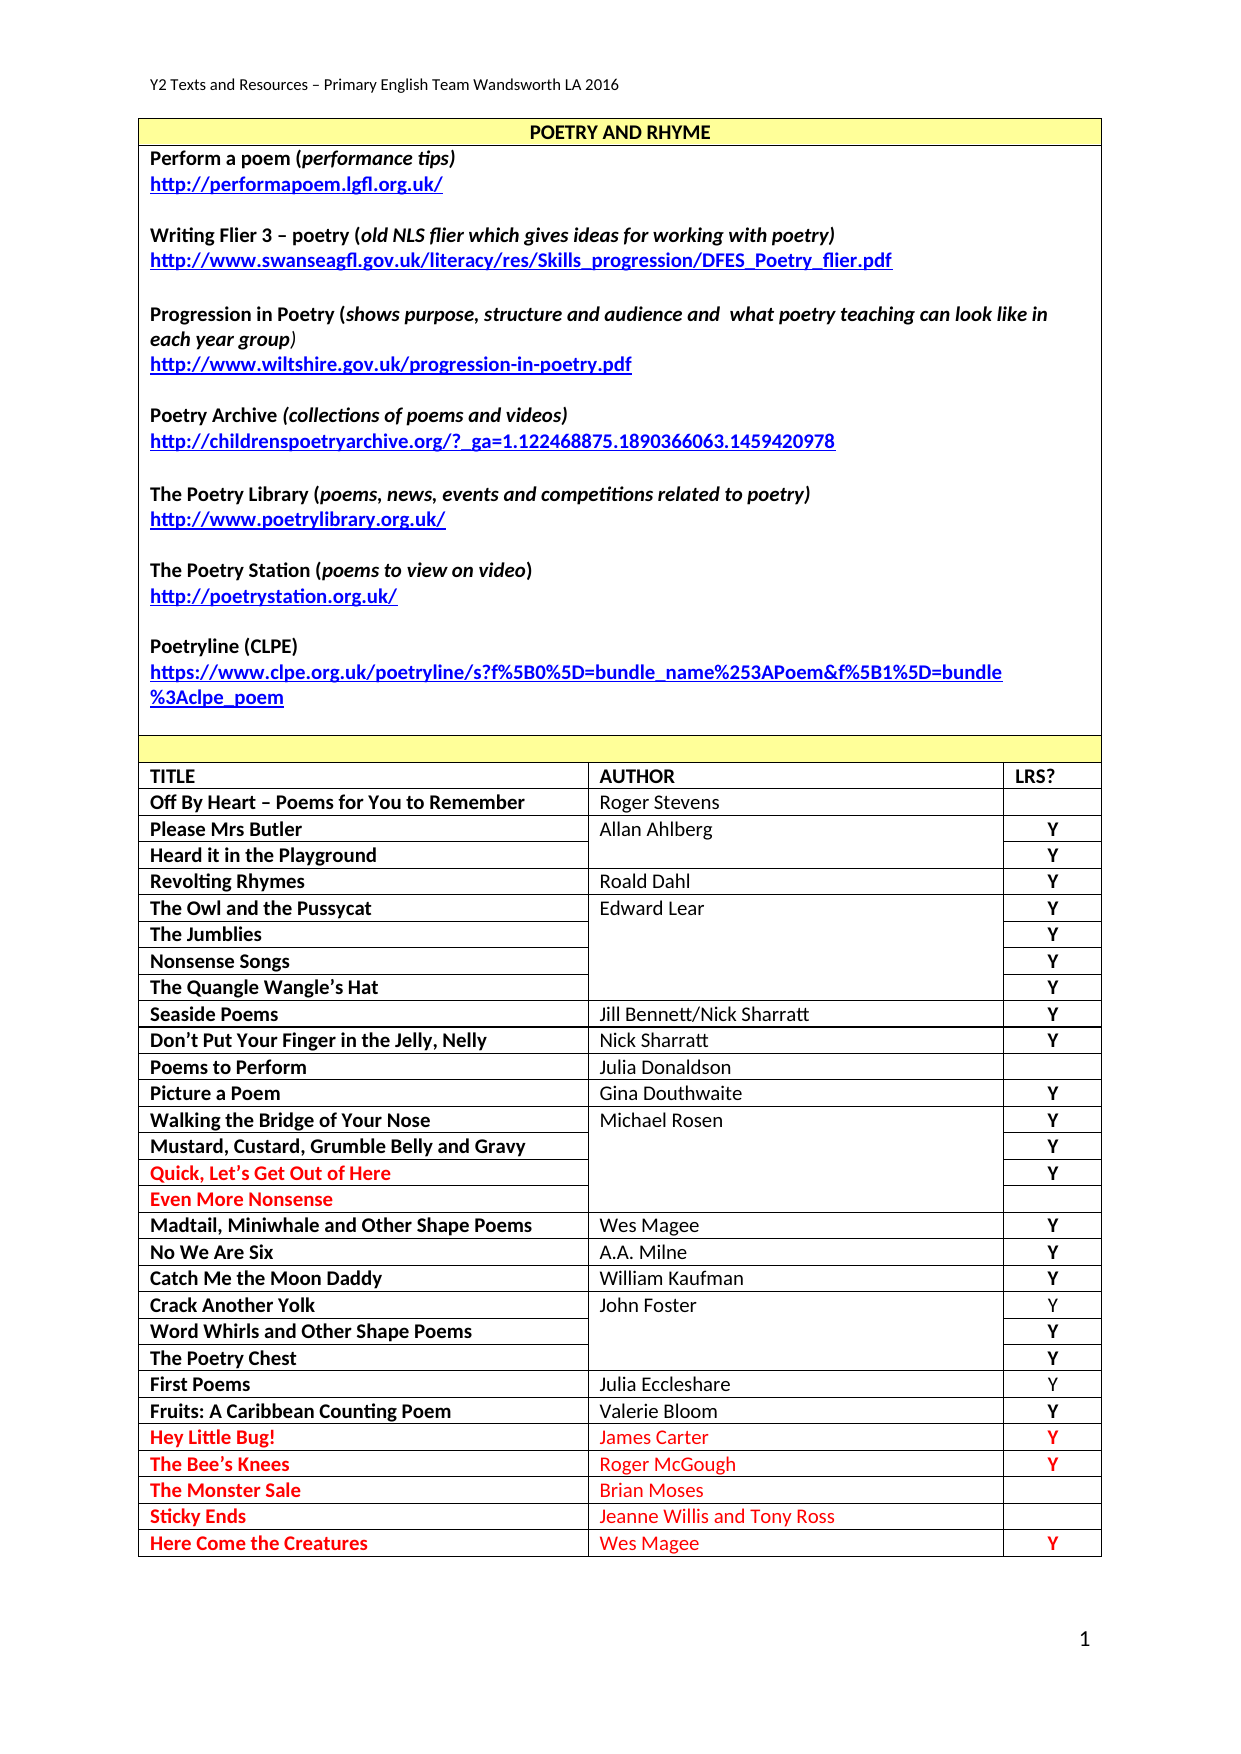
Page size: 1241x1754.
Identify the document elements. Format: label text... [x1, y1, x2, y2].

table_cell Poems to Perform [139, 1054, 588, 1079]
table_cell Roald Dahl [589, 869, 1003, 894]
table_cell Y [1004, 1371, 1101, 1397]
table_cell Heard it in the Playground [139, 842, 588, 868]
table_cell LRS? [1004, 763, 1101, 788]
table_cell Y [1004, 1028, 1101, 1053]
table_cell AUTHOR [589, 763, 1003, 788]
table_cell Word Whirls and Other Shape Poems [139, 1319, 588, 1344]
table_cell Y [1004, 1451, 1101, 1476]
table_cell Y [1004, 1292, 1101, 1317]
table_cell Don’t Put Your Finger in the Jelly, Nelly [139, 1028, 588, 1053]
table_cell Walking the Bridge of Your Nose [139, 1107, 588, 1132]
table_cell Y [1004, 816, 1101, 841]
table_cell Y [1004, 1530, 1101, 1556]
table_cell Valerie Bloom [589, 1398, 1003, 1423]
table_cell John Foster [589, 1292, 1003, 1370]
table_cell Quick, Let’s Get Out of Here [139, 1160, 588, 1185]
table_cell Y [1004, 975, 1101, 1000]
table_cell Wes Magee [589, 1213, 1003, 1238]
table_cell Y [1004, 1398, 1101, 1423]
table_cell Y [1004, 1213, 1101, 1238]
table_cell Even More Nonsense [139, 1186, 588, 1212]
table_cell [1004, 1477, 1101, 1503]
table_cell Picture a Poem [139, 1080, 588, 1106]
table_cell James Carter [589, 1424, 1003, 1450]
table_cell [1004, 789, 1101, 815]
table_cell Y [1004, 1319, 1101, 1344]
table_cell The Bee’s Knees [139, 1451, 588, 1476]
table_cell Y [1004, 1133, 1101, 1159]
table_cell TITLE [139, 763, 588, 788]
table_cell Y [1004, 895, 1101, 921]
table_cell Y [1004, 842, 1101, 868]
table_cell Y [1004, 1424, 1101, 1450]
table_cell No We Are Six [139, 1239, 588, 1264]
table_cell Allan Ahlberg [589, 816, 1003, 868]
table_cell Catch Me the Moon Daddy [139, 1266, 588, 1291]
table_cell Nick Sharratt [589, 1028, 1003, 1053]
table_cell Julia Donaldson [589, 1054, 1003, 1079]
table_cell Y [1004, 869, 1101, 894]
table_header POETRY AND RHYME [139, 119, 1101, 144]
table_cell Crack Another Yolk [139, 1292, 588, 1317]
table_cell Brian Moses [589, 1477, 1003, 1503]
table_cell Y [1004, 1239, 1101, 1264]
table_cell Wes Magee [589, 1530, 1003, 1556]
table_cell Y [1004, 922, 1101, 947]
table_cell Seaside Poems [139, 1001, 588, 1026]
table_cell Y [1004, 1345, 1101, 1370]
table_cell The Owl and the Pussycat [139, 895, 588, 921]
table_cell Roger McGough [589, 1451, 1003, 1476]
table_cell William Kaufman [589, 1266, 1003, 1291]
table_cell Mustard, Custard, Grumble Belly and Gravy [139, 1133, 588, 1159]
table_cell Jill Bennett/Nick Sharratt [589, 1001, 1003, 1026]
table_cell Here Come the Creatures [139, 1530, 588, 1556]
table_cell [139, 736, 1101, 762]
table_cell First Poems [139, 1371, 588, 1397]
table_cell Hey Little Bug! [139, 1424, 588, 1450]
table_cell Nonsense Songs [139, 948, 588, 973]
table_cell Y [1004, 1160, 1101, 1185]
table_cell A.A. Milne [589, 1239, 1003, 1264]
table_cell [1004, 1504, 1101, 1529]
table_cell Sticky Ends [139, 1504, 588, 1529]
table_cell Y [1004, 1001, 1101, 1026]
table_cell The Jumblies [139, 922, 588, 947]
table_cell The Poetry Chest [139, 1345, 588, 1370]
table_cell [1004, 1186, 1101, 1212]
table_cell Y [1004, 948, 1101, 973]
table_cell Edward Lear [589, 895, 1003, 1000]
table_cell Y [1004, 1266, 1101, 1291]
table_cell Fruits: A Caribbean Counting Poem [139, 1398, 588, 1423]
table_cell Julia Eccleshare [589, 1371, 1003, 1397]
table_cell Jeanne Willis and Tony Ross [589, 1504, 1003, 1529]
table_cell Off By Heart – Poems for You to Remember [139, 789, 588, 815]
table_cell Revolting Rhymes [139, 869, 588, 894]
table_cell Madtail, Miniwhale and Other Shape Poems [139, 1213, 588, 1238]
table_cell Perform a poem (performance tips) http://performapoem.lgfl.org.uk/ Writing Flier 3 – poetry (old NLS flier which gives ideas for working with poetry) http://www.swanseagfl.gov.uk/literacy/res/Skills_progression/DFES_Poetry_flier.pdf Progression in Poetry (shows purpose, structure and audience and what poetry teaching can look like in each year group) http://www.wiltshire.gov.uk/progression-in-poetry.pdf Poetry Archive (collections of poems and videos) http://childrenspoetryarchive.org/?_ga=1.122468875.1890366063.1459420978 The Poetry Library (poems, news, events and competitions related to poetry) http://www.poetrylibrary.org.uk/ The Poetry Station (poems to view on video) http://poetrystation.org.uk/ Poetryline (CLPE) https://www.clpe.org.uk/poetryline/s?f%5B0%5D=bundle_name%253APoem&f%5B1%5D=bundle%3Aclpe_poem [139, 146, 1101, 735]
table_cell Y [1004, 1107, 1101, 1132]
table_cell Please Mrs Butler [139, 816, 588, 841]
table_cell Michael Rosen [589, 1107, 1003, 1212]
table_cell Roger Stevens [589, 789, 1003, 815]
table_cell The Quangle Wangle’s Hat [139, 975, 588, 1000]
table_cell The Monster Sale [139, 1477, 588, 1503]
table_cell Y [1004, 1080, 1101, 1106]
table_cell [1004, 1054, 1101, 1079]
table_cell Gina Douthwaite [589, 1080, 1003, 1106]
